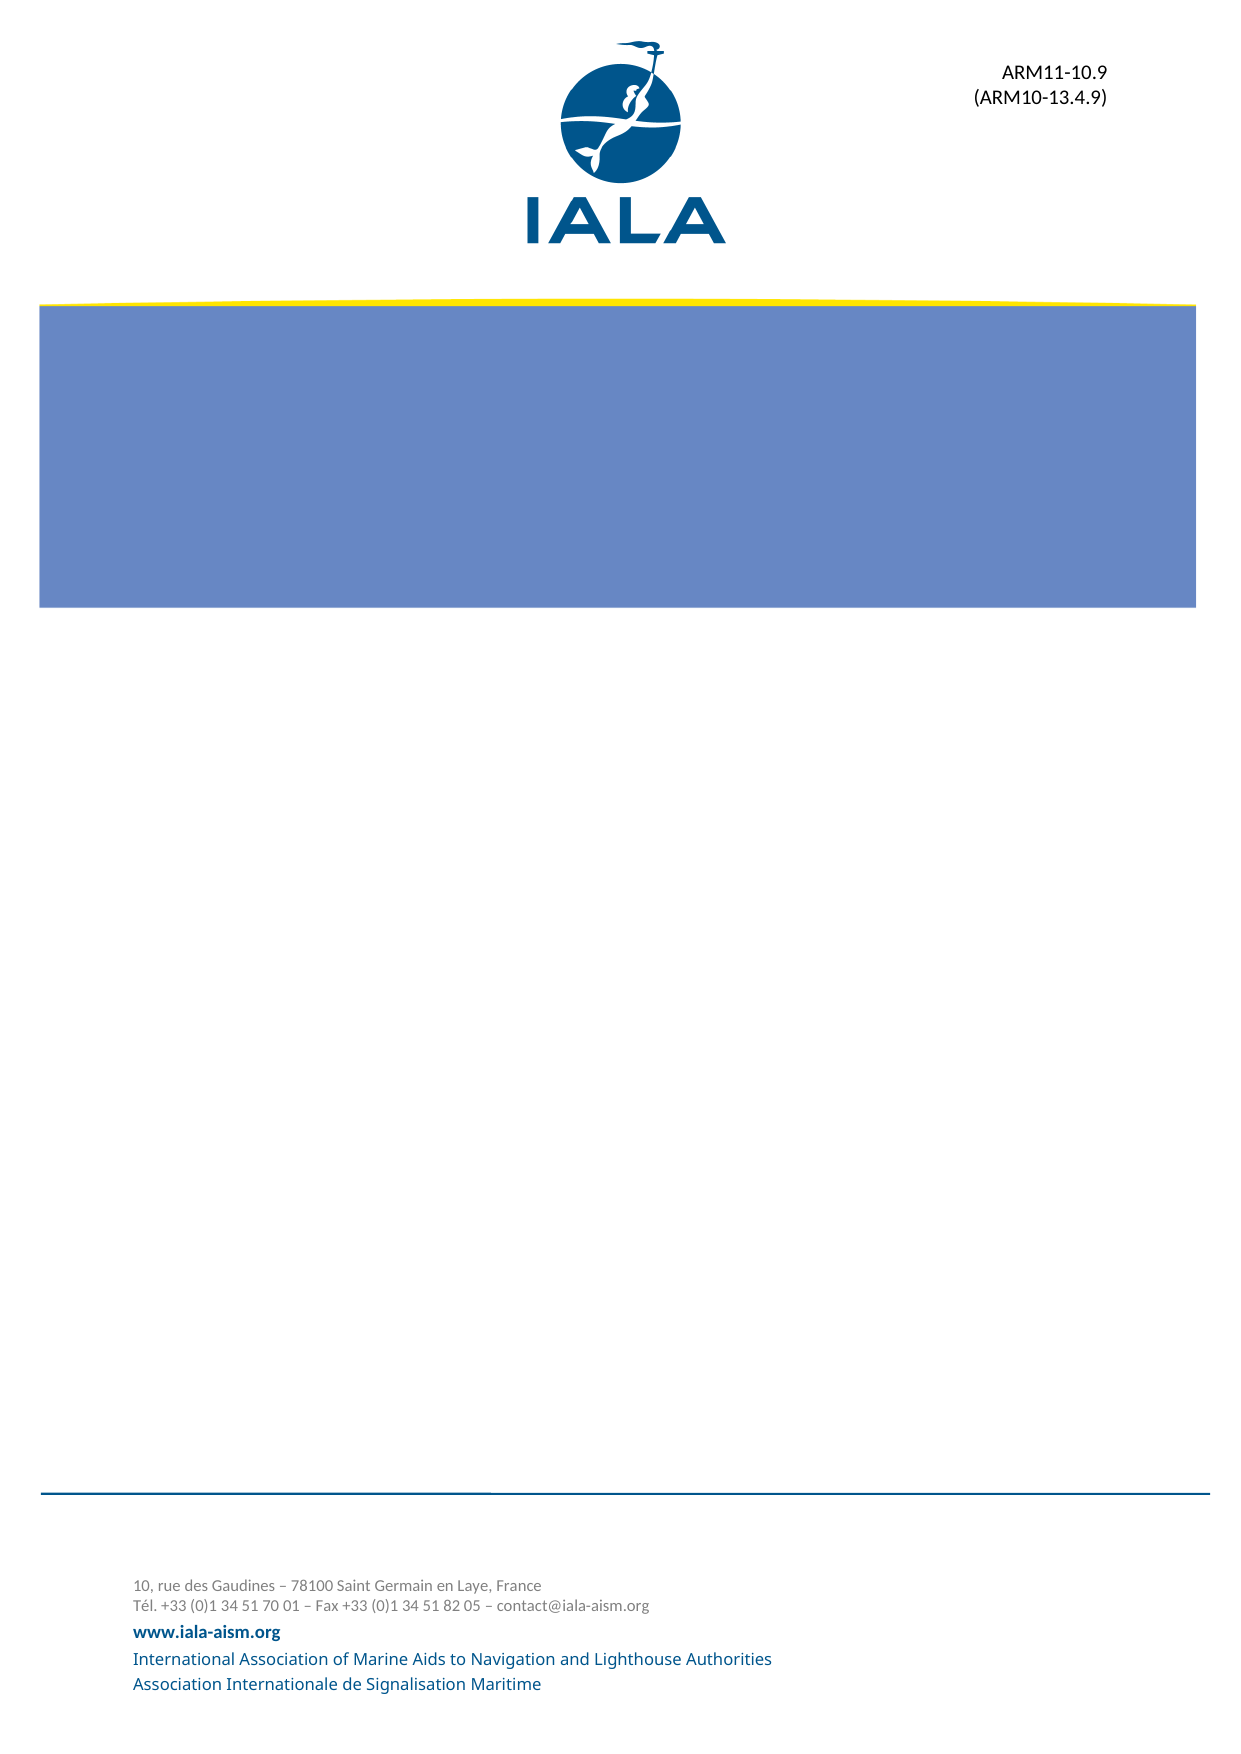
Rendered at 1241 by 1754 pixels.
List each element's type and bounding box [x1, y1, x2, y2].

picture [4, 29, 1235, 619]
